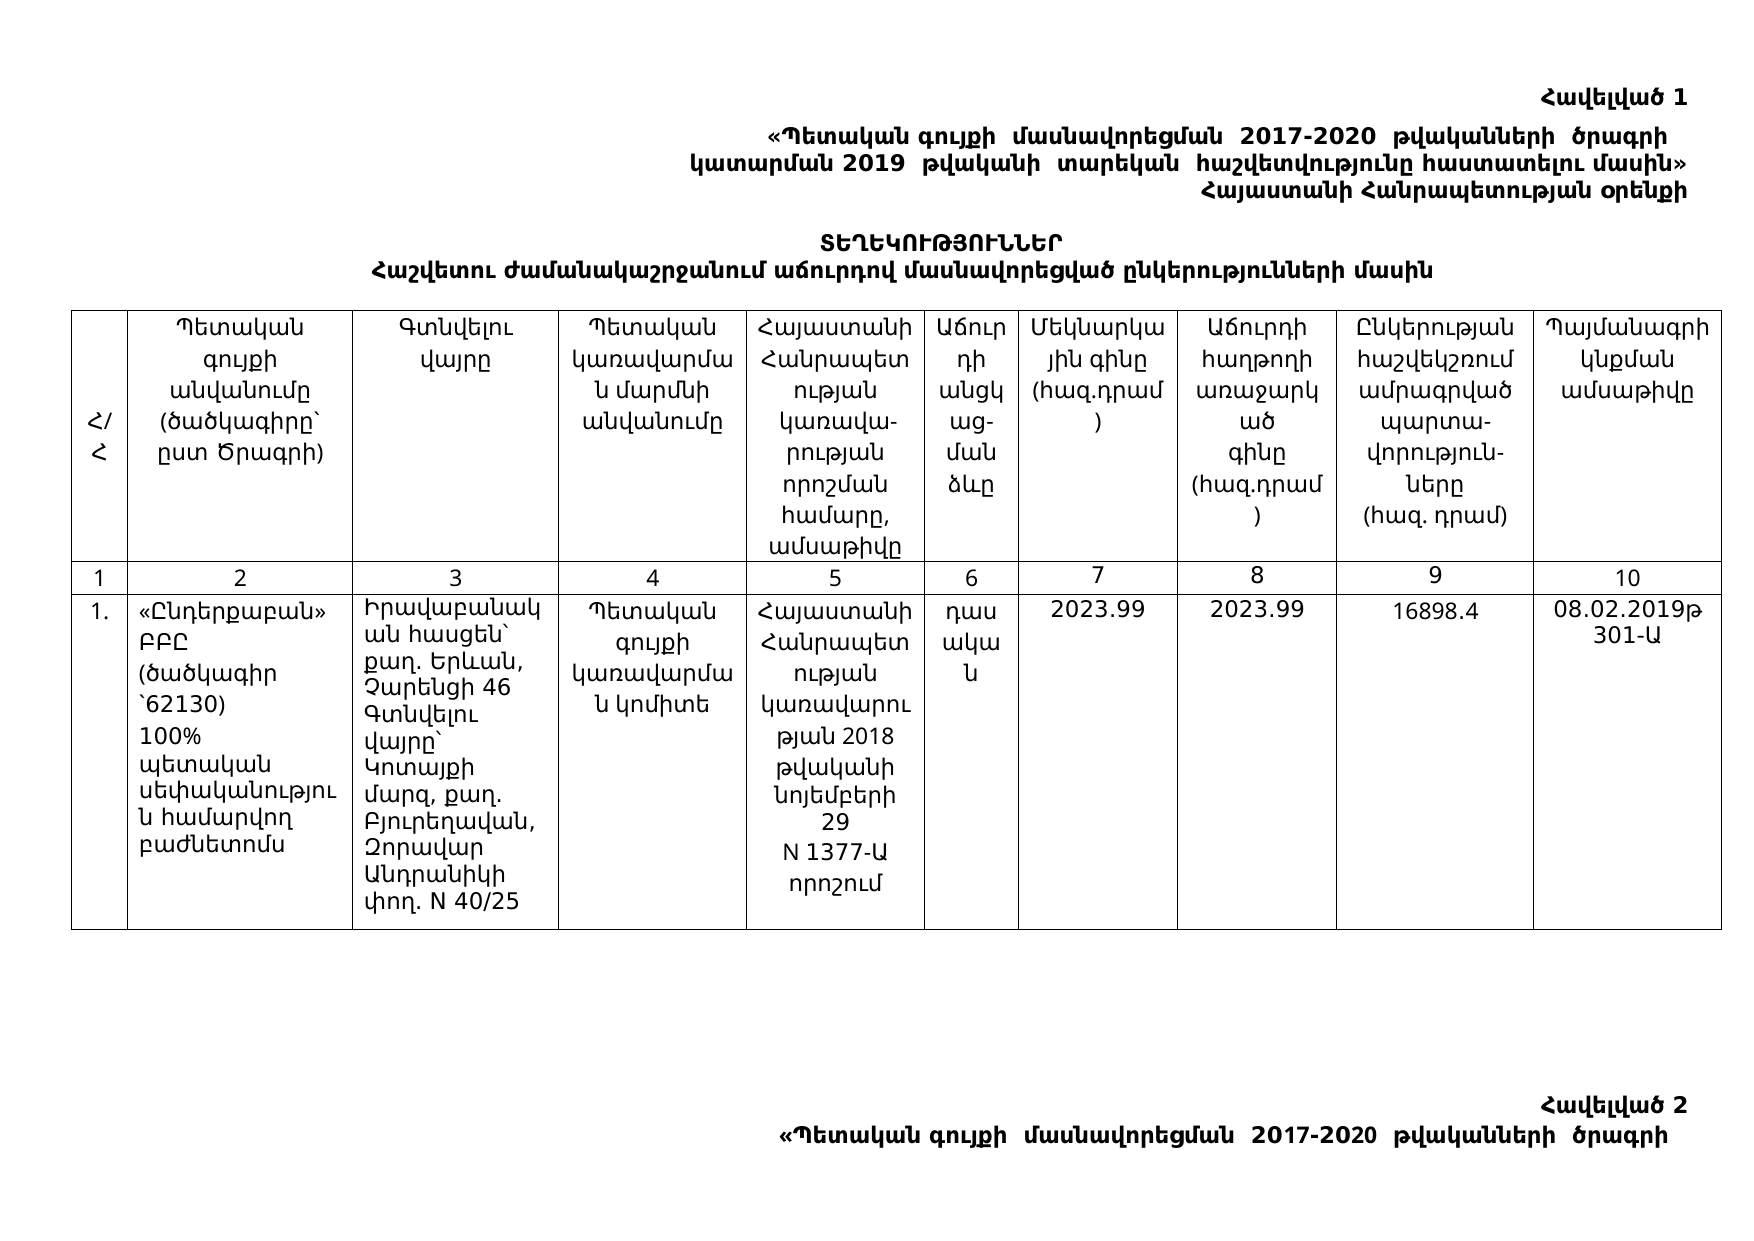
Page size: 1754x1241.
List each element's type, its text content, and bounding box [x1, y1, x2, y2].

table_cell 3 [353, 562, 558, 593]
table_cell 9 [1337, 562, 1533, 593]
table_header Մեկնարկային գինը (հազ.դրամ) [1019, 311, 1177, 561]
table_cell 2023․99 [1178, 595, 1336, 929]
table_cell 8 [1178, 562, 1336, 593]
text «Պետական գույքի մասնավորեցման 2017-2020 թվականների ծրագրի [118, 1119, 1669, 1150]
text Հավելված 2 [118, 1092, 1688, 1119]
table_header Պետական գույքի անվանումը (ծածկագիրը` ըստ Ծրագրի) [128, 311, 352, 561]
table_header Հայաստանի Հանրապետության կառավա-րության որոշման համարը, ամսաթիվը [747, 311, 924, 561]
table_cell 2 [128, 562, 352, 593]
text «Պետական գույքի մասնավորեցման 2017-2020 թվականների ծրագրի [118, 123, 1669, 150]
table_cell Իրավաբանական հասցեն՝ քաղ. Երևան, Չարենցի 46 Գտնվելու վայրը՝ Կոտայքի մարզ, քաղ. Բյուրեղավան, Զորավար Անդրանիկի փող. N 40/25 [353, 595, 558, 929]
text Հավելված 1 [118, 84, 1688, 111]
table_cell 16898․4 [1337, 595, 1533, 929]
table_header Պայմանագրի կնքման ամսաթիվը [1534, 311, 1721, 561]
text Հաշվետու ժամանակաշրջանում աճուրդով մասնավորեցված ընկերությունների մասին [118, 257, 1688, 283]
table_cell 5 [747, 562, 924, 593]
table_header Գտնվելու վայրը [353, 311, 558, 561]
table_header Աճուրդի անցկաց- ման ձևը [925, 311, 1018, 561]
table_header Հ/Հ [72, 311, 127, 561]
table_cell Պետական գույքի կառավարման կոմիտե [559, 595, 746, 929]
table_cell 7 [1019, 562, 1177, 593]
table_cell 4 [559, 562, 746, 593]
table_header Ընկերության հաշվեկշռում ամրագրված պարտա-վորություն- ները (հազ. դրամ) [1337, 311, 1533, 561]
table_cell Հայաստանի Հանրապետության կառավարության 2018 թվականի նոյեմբերի 29 N 1377-Ա որոշում [747, 595, 924, 929]
table_cell 2023․99 [1019, 595, 1177, 929]
table_cell 10 [1534, 562, 1721, 593]
table_cell 08․02․2019թ 301-Ա [1534, 595, 1721, 929]
text ՏԵՂԵԿՈՒԹՅՈՒՆՆԵՐ [118, 230, 1688, 257]
table_cell դասական [925, 595, 1018, 929]
table_header Պետական կառավարման մարմնի անվանումը [559, 311, 746, 561]
text Հայաստանի Հանրապետության օրենքի [118, 177, 1688, 203]
table_cell 6 [925, 562, 1018, 593]
table_cell «Ընդերքաբան» ԲԲԸ (ծածկագիր`62130) 100% պետական սեփականություն համարվող բաժնետոմս [128, 595, 352, 929]
table_cell 1. [72, 595, 127, 929]
table_header Աճուրդի հաղթողի առաջարկած գինը (հազ.դրամ) [1178, 311, 1336, 561]
text կատարման 2019 թվականի տարեկան հաշվետվությունը հաստատելու մասին» [118, 150, 1688, 177]
table_cell 1 [72, 562, 127, 593]
